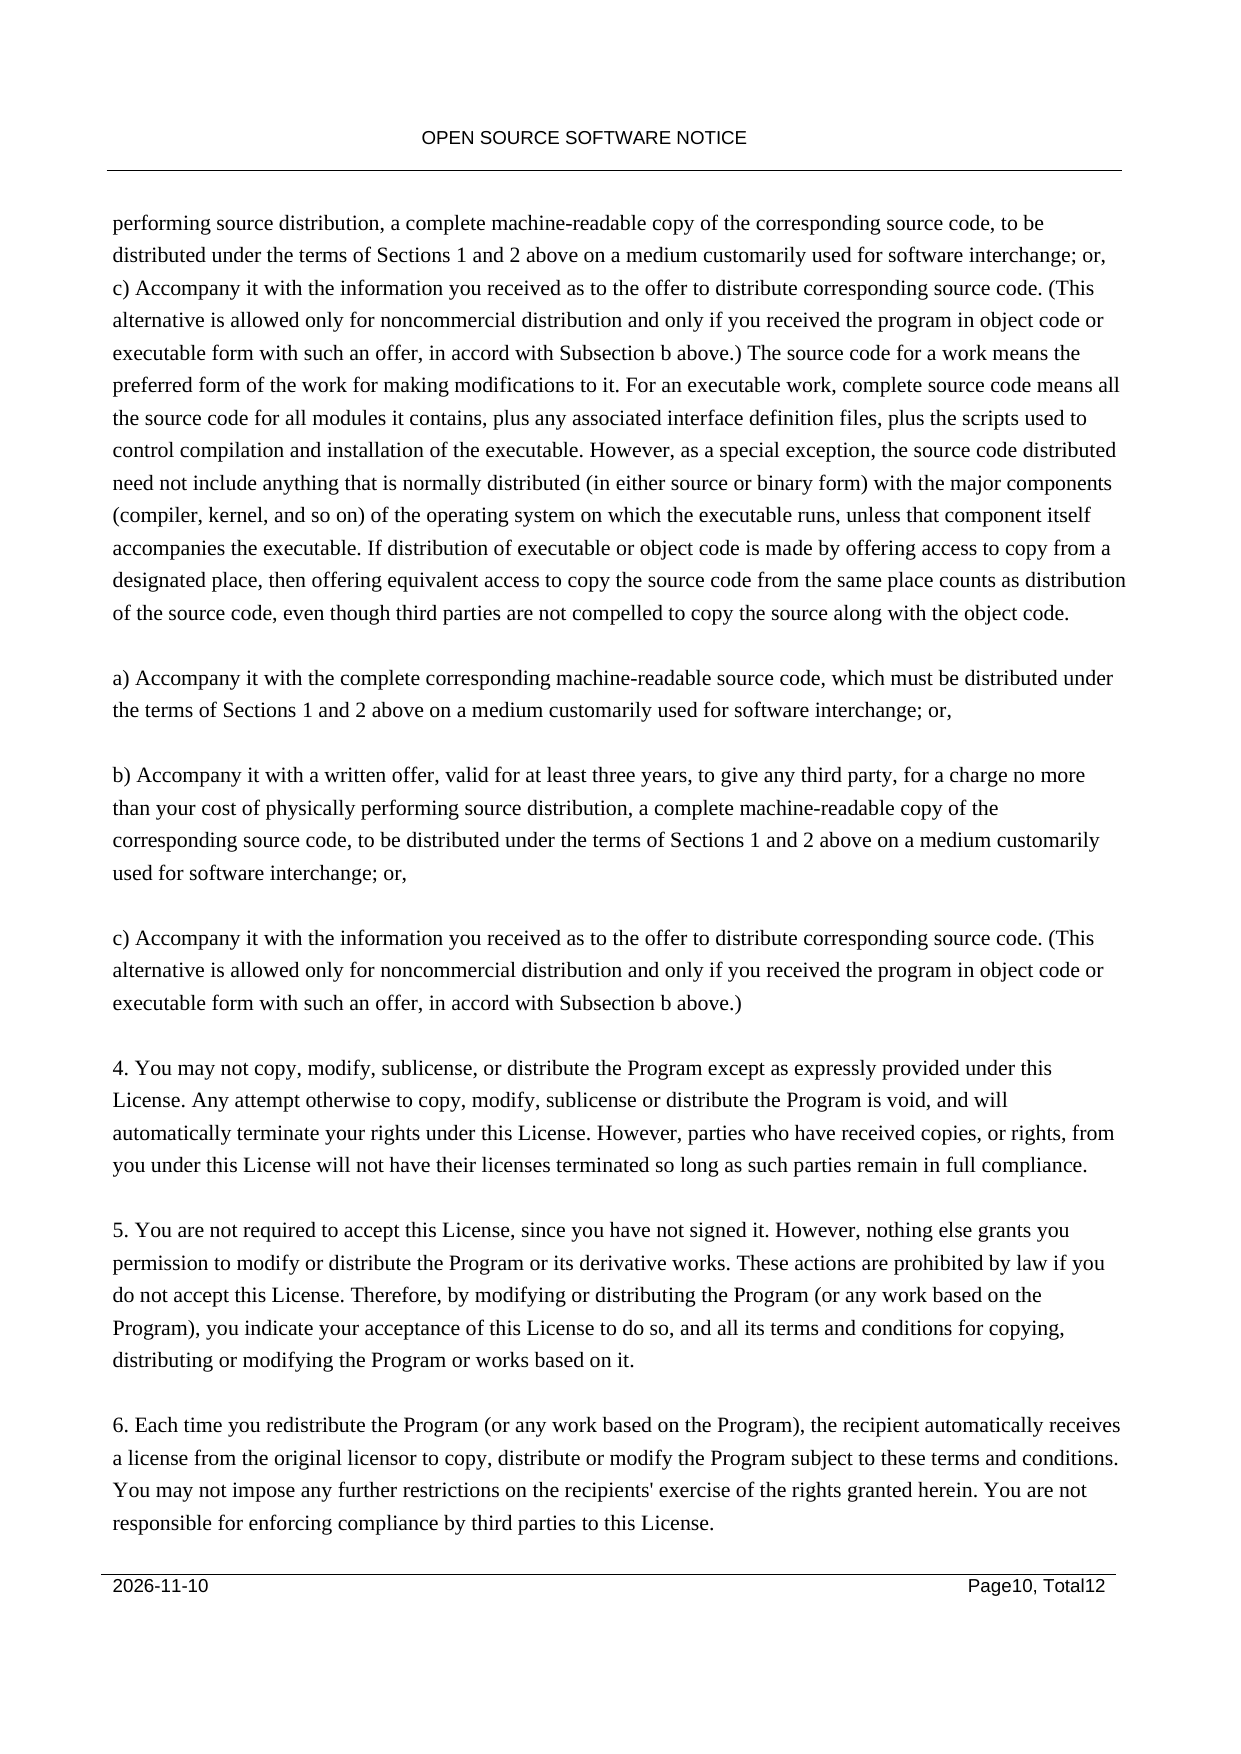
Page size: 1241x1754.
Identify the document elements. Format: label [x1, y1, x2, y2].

text [112, 206, 1128, 1539]
